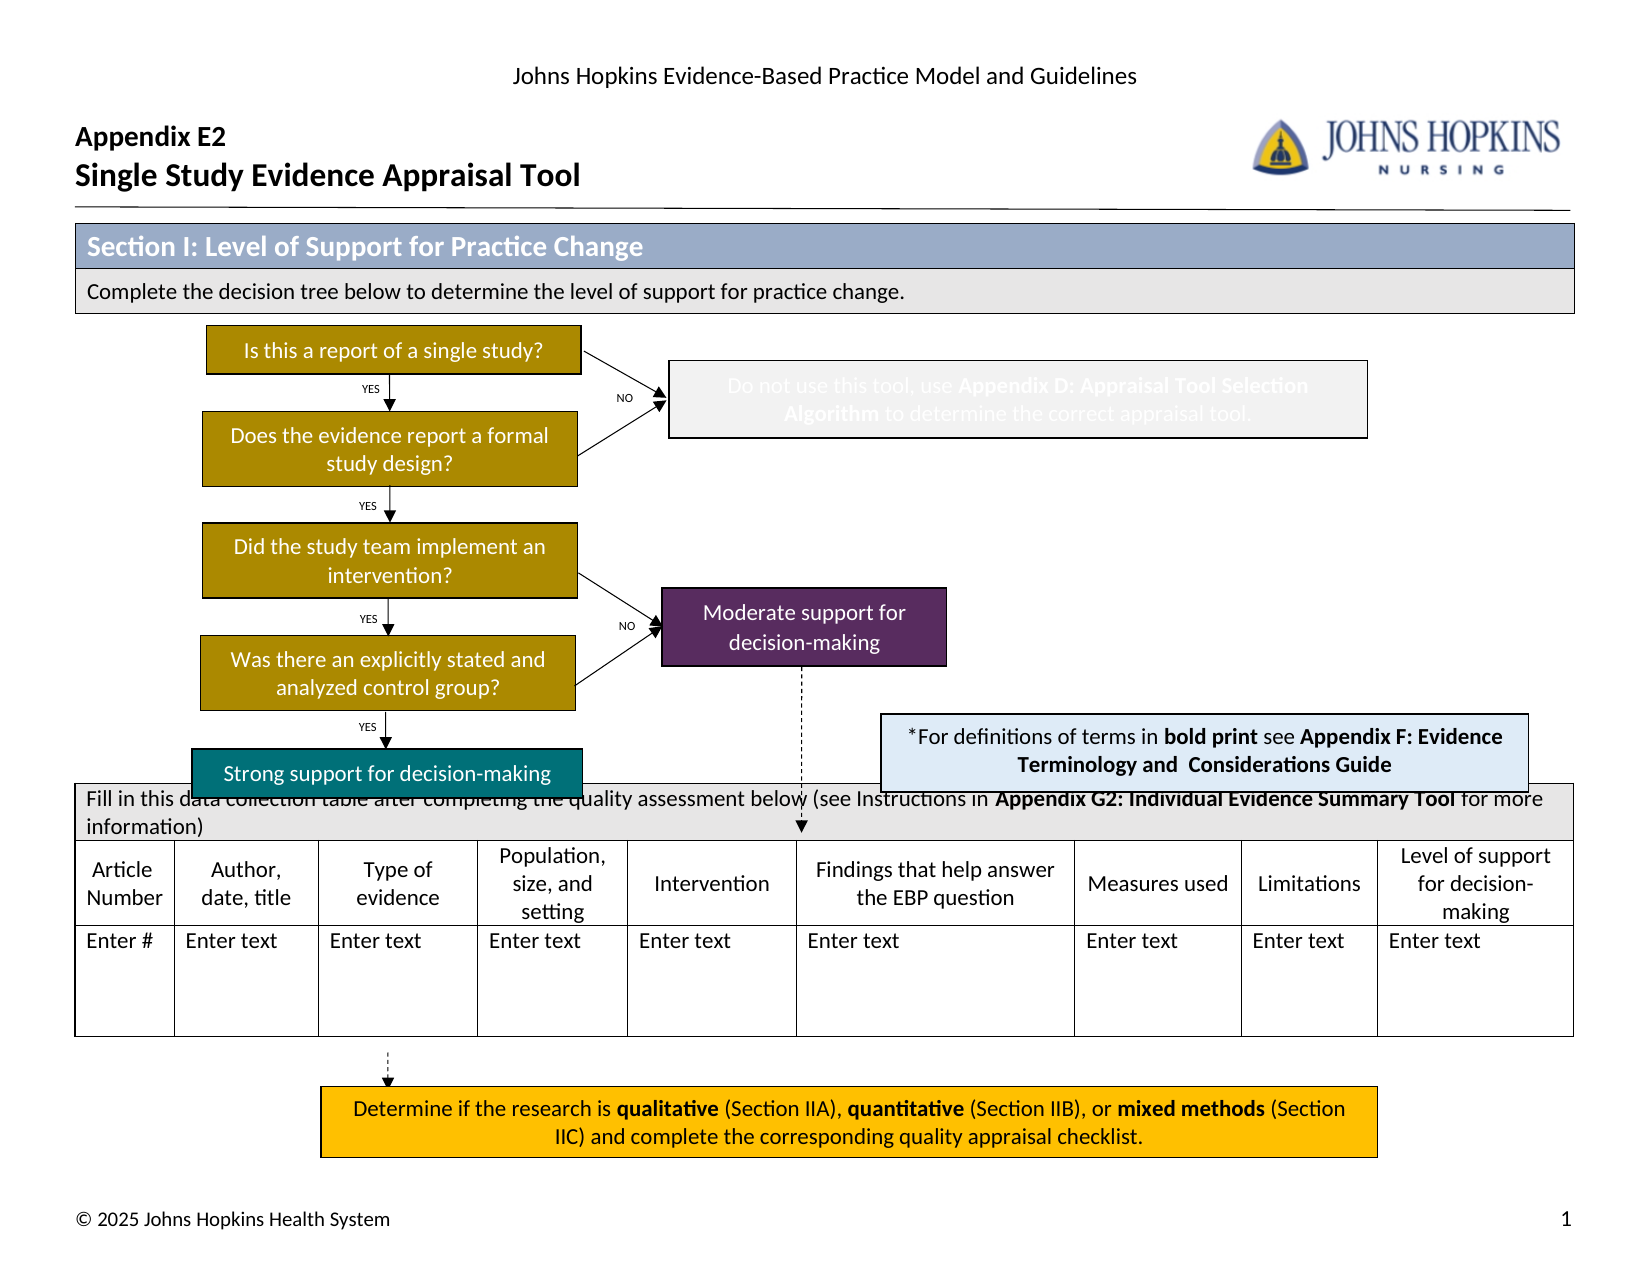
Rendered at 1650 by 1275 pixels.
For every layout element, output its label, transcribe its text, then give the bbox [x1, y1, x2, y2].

table_cell Author, date, title [175, 841, 318, 925]
table_cell Article Number [76, 841, 174, 925]
table_header Section I: Level of Support for Practice Change [76, 224, 1574, 268]
table_cell Limitations [1242, 841, 1377, 925]
table_cell Intervention [628, 841, 796, 925]
table_cell Complete the decision tree below to determine the level of support for practice change. [76, 269, 1574, 313]
table_cell Findings that help answer the EBP question [797, 841, 1074, 925]
table_header Fill in this data collection table after completing the quality assessment below (see Instructions in Appendix G2: Individual Evidence Summary Tool for more information) [76, 784, 1573, 840]
text Single Study Evidence Appraisal Tool [75, 154, 1575, 195]
table_cell Level of support for decision-making [1378, 841, 1573, 925]
text Appendix E2 [75, 118, 1249, 154]
table_cell Type of evidence [319, 841, 477, 925]
picture [1249, 113, 1565, 185]
table_cell Population, size, and setting [478, 841, 627, 925]
table_cell Measures used [1075, 841, 1241, 925]
